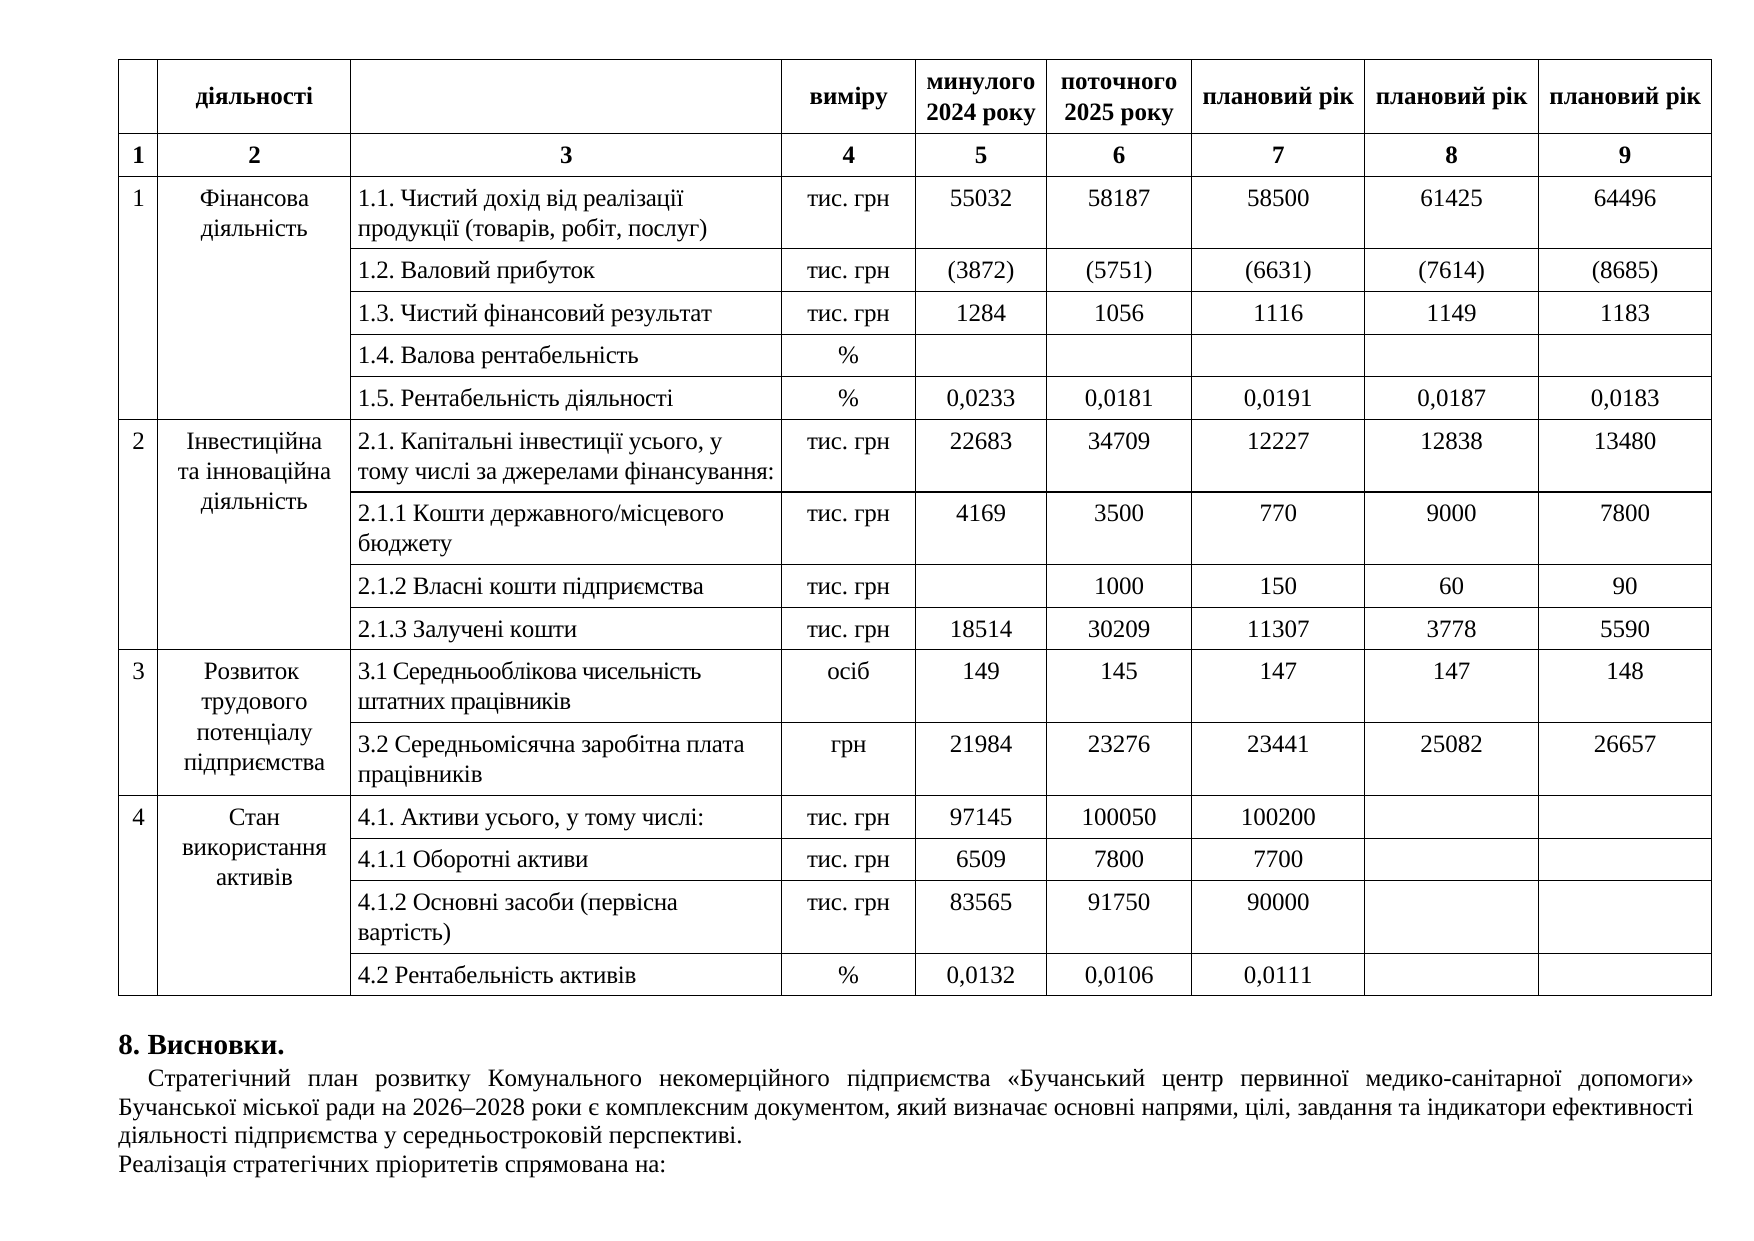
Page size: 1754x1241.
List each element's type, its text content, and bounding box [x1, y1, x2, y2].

table_cell 9000 [1365, 493, 1538, 564]
table_cell % [782, 954, 915, 995]
table_cell 2.1.3 Залучені кошти [351, 608, 781, 649]
table_cell 18514 [916, 608, 1046, 649]
table_cell 7 [1192, 134, 1364, 176]
table_cell 0,0106 [1047, 954, 1191, 995]
table_cell 23441 [1192, 723, 1364, 795]
table_cell тис. грн [782, 608, 915, 649]
table_cell тис. грн [782, 493, 915, 564]
table_cell 4 [119, 796, 157, 995]
table_cell 3778 [1365, 608, 1538, 649]
table_cell Фінансова діяльність [158, 177, 350, 419]
table_cell 148 [1539, 650, 1711, 722]
table_cell 1.4. Валова рентабельність [351, 335, 781, 376]
table_cell 1056 [1047, 292, 1191, 333]
table_cell 7800 [1539, 493, 1711, 564]
table_cell Розвиток трудового потенціалу підприємства [158, 650, 350, 795]
table_cell 3 [351, 134, 781, 176]
table_cell 0,0132 [916, 954, 1046, 995]
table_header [916, 60, 1046, 133]
table_cell тис. грн [782, 796, 915, 837]
table_cell 97145 [916, 796, 1046, 837]
table_cell 8 [1365, 134, 1538, 176]
table_cell 30209 [1047, 608, 1191, 649]
table_cell 6509 [916, 839, 1046, 880]
table_cell 2.1.1 Кошти державного/місцевого бюджету [351, 493, 781, 564]
table_cell Стан використання активів [158, 796, 350, 995]
table_cell [1539, 881, 1711, 953]
table_cell 145 [1047, 650, 1191, 722]
table_cell 1 [119, 134, 157, 176]
table_header 2028 плановий рік [1539, 60, 1711, 133]
table_cell [1539, 839, 1711, 880]
table_cell 12838 [1365, 420, 1538, 491]
table_header 2027 плановий рік [1365, 60, 1538, 133]
table_cell 3.1 Середньооблікова чисельність штатних працівників [351, 650, 781, 722]
table_cell 2.1.2 Власні кошти підприємства [351, 565, 781, 607]
table_cell 6 [1047, 134, 1191, 176]
table_cell тис. грн [782, 177, 915, 248]
table_cell [1365, 954, 1538, 995]
table_cell тис. грн [782, 565, 915, 607]
table_cell [1365, 881, 1538, 953]
table_cell [1539, 796, 1711, 837]
table_cell 0,0183 [1539, 377, 1711, 419]
table_cell 60 [1365, 565, 1538, 607]
table_header № [119, 60, 157, 133]
table_cell 83565 [916, 881, 1046, 953]
table_cell 26657 [1539, 723, 1711, 795]
table_cell 0,0187 [1365, 377, 1538, 419]
text 8. Висновки. [118, 1027, 1695, 1061]
table_cell 5 [916, 134, 1046, 176]
table_header Напрям діяльності [158, 60, 350, 133]
table_cell 61425 [1365, 177, 1538, 248]
table_cell 0,0233 [916, 377, 1046, 419]
table_cell 1149 [1365, 292, 1538, 333]
table_cell 1.1. Чистий дохід від реалізації продукції (товарів, робіт, послуг) [351, 177, 781, 248]
table_cell 2.1. Капітальні інвестиції усього, у тому числі за джерелами фінансування: [351, 420, 781, 491]
table_cell 7800 [1047, 839, 1191, 880]
table_cell 150 [1192, 565, 1364, 607]
table_cell 90 [1539, 565, 1711, 607]
table_cell [1539, 335, 1711, 376]
table_cell тис. грн [782, 839, 915, 880]
table_cell 4 [782, 134, 915, 176]
table_cell 3.2 Середньомісячна заробітна плата працівників [351, 723, 781, 795]
table_cell 25082 [1365, 723, 1538, 795]
text Реалізація стратегічних пріоритетів спрямована на: [118, 1149, 1695, 1178]
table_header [351, 60, 781, 133]
table_cell 1000 [1047, 565, 1191, 607]
table_cell 1183 [1539, 292, 1711, 333]
table_cell [1365, 796, 1538, 837]
table_cell 58500 [1192, 177, 1364, 248]
table_cell 11307 [1192, 608, 1364, 649]
table_cell 90000 [1192, 881, 1364, 953]
table_cell 1.5. Рентабельність діяльності [351, 377, 781, 419]
table_cell 100200 [1192, 796, 1364, 837]
table_cell 4.1.2 Основні засоби (первісна вартість) [351, 881, 781, 953]
table_cell (3872) [916, 249, 1046, 291]
table_cell [1365, 839, 1538, 880]
table_cell тис. грн [782, 881, 915, 953]
table_cell 4.2 Рентабельність активів [351, 954, 781, 995]
table_cell [916, 565, 1046, 607]
table_cell 4.1. Активи усього, у тому числі: [351, 796, 781, 837]
table_cell 91750 [1047, 881, 1191, 953]
table_cell [1047, 335, 1191, 376]
table_cell 149 [916, 650, 1046, 722]
table_cell [1539, 954, 1711, 995]
table_cell [916, 335, 1046, 376]
table_cell 34709 [1047, 420, 1191, 491]
table_cell 1.2. Валовий прибуток [351, 249, 781, 291]
table_cell 58187 [1047, 177, 1191, 248]
table_cell Інвестиційна та інноваційна діяльність [158, 420, 350, 649]
table_cell [1365, 335, 1538, 376]
table_cell осіб [782, 650, 915, 722]
table_cell 1 [119, 177, 157, 419]
table_cell [1192, 335, 1364, 376]
table_cell (7614) [1365, 249, 1538, 291]
table_cell 2 [119, 420, 157, 649]
table_cell 64496 [1539, 177, 1711, 248]
table_cell тис. грн [782, 420, 915, 491]
table_cell 1116 [1192, 292, 1364, 333]
table_cell 1284 [916, 292, 1046, 333]
table_cell 7700 [1192, 839, 1364, 880]
table_cell тис. грн [782, 249, 915, 291]
table_cell % [782, 377, 915, 419]
table_cell тис. грн [782, 292, 915, 333]
table_cell 5590 [1539, 608, 1711, 649]
table_cell 3500 [1047, 493, 1191, 564]
table_cell 9 [1539, 134, 1711, 176]
table_cell 147 [1192, 650, 1364, 722]
table_cell 22683 [916, 420, 1046, 491]
table_cell % [782, 335, 915, 376]
table_cell грн [782, 723, 915, 795]
table_cell 0,0111 [1192, 954, 1364, 995]
table_cell 147 [1365, 650, 1538, 722]
table_cell 23276 [1047, 723, 1191, 795]
table_cell 3 [119, 650, 157, 795]
table_cell 4.1.1 Оборотні активи [351, 839, 781, 880]
table_cell (8685) [1539, 249, 1711, 291]
table_cell 1.3. Чистий фінансовий результат [351, 292, 781, 333]
table_cell 0,0191 [1192, 377, 1364, 419]
table_cell 13480 [1539, 420, 1711, 491]
table_cell 55032 [916, 177, 1046, 248]
table_cell 4169 [916, 493, 1046, 564]
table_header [1047, 60, 1191, 133]
table_cell 770 [1192, 493, 1364, 564]
table_cell (6631) [1192, 249, 1364, 291]
table_cell 2 [158, 134, 350, 176]
table_cell 12227 [1192, 420, 1364, 491]
table_cell 100050 [1047, 796, 1191, 837]
table_cell (5751) [1047, 249, 1191, 291]
table_cell 21984 [916, 723, 1046, 795]
table_header 2026 плановий рік [1192, 60, 1364, 133]
table_cell 0,0181 [1047, 377, 1191, 419]
table_header Одиниця виміру [782, 60, 915, 133]
text Стратегічний план розвитку Комунального некомерційного підприємства «Бучанський центр первинної медико-санітарної допомоги» Бучанської міської ради на 2026–2028 роки є комплексним документом, який визначає основні напрями, цілі, завдання та індикатори ефективності діяльності підприємства у середньостроковій перспективі. [118, 1063, 1695, 1149]
